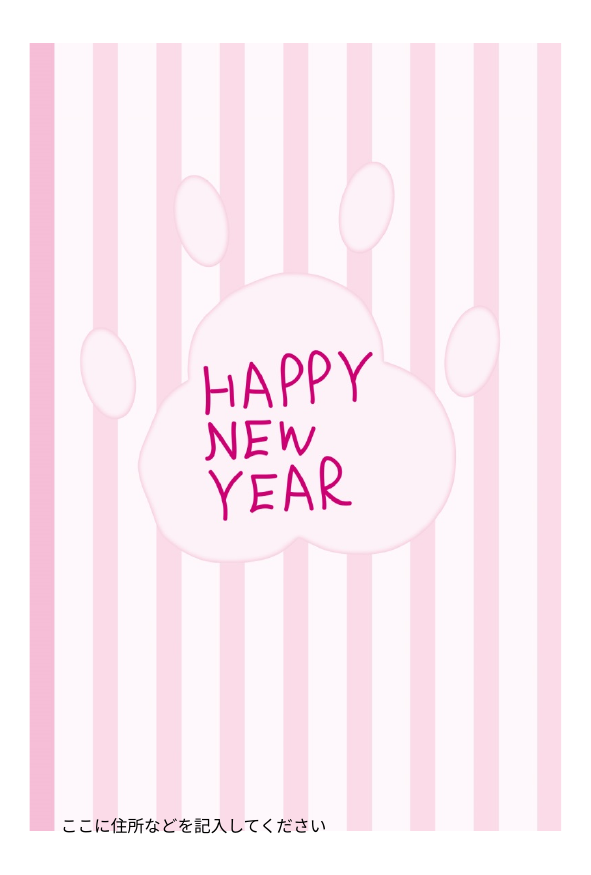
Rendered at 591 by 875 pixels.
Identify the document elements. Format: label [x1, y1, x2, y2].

picture [215, 824, 222, 831]
picture [29, 43, 562, 831]
